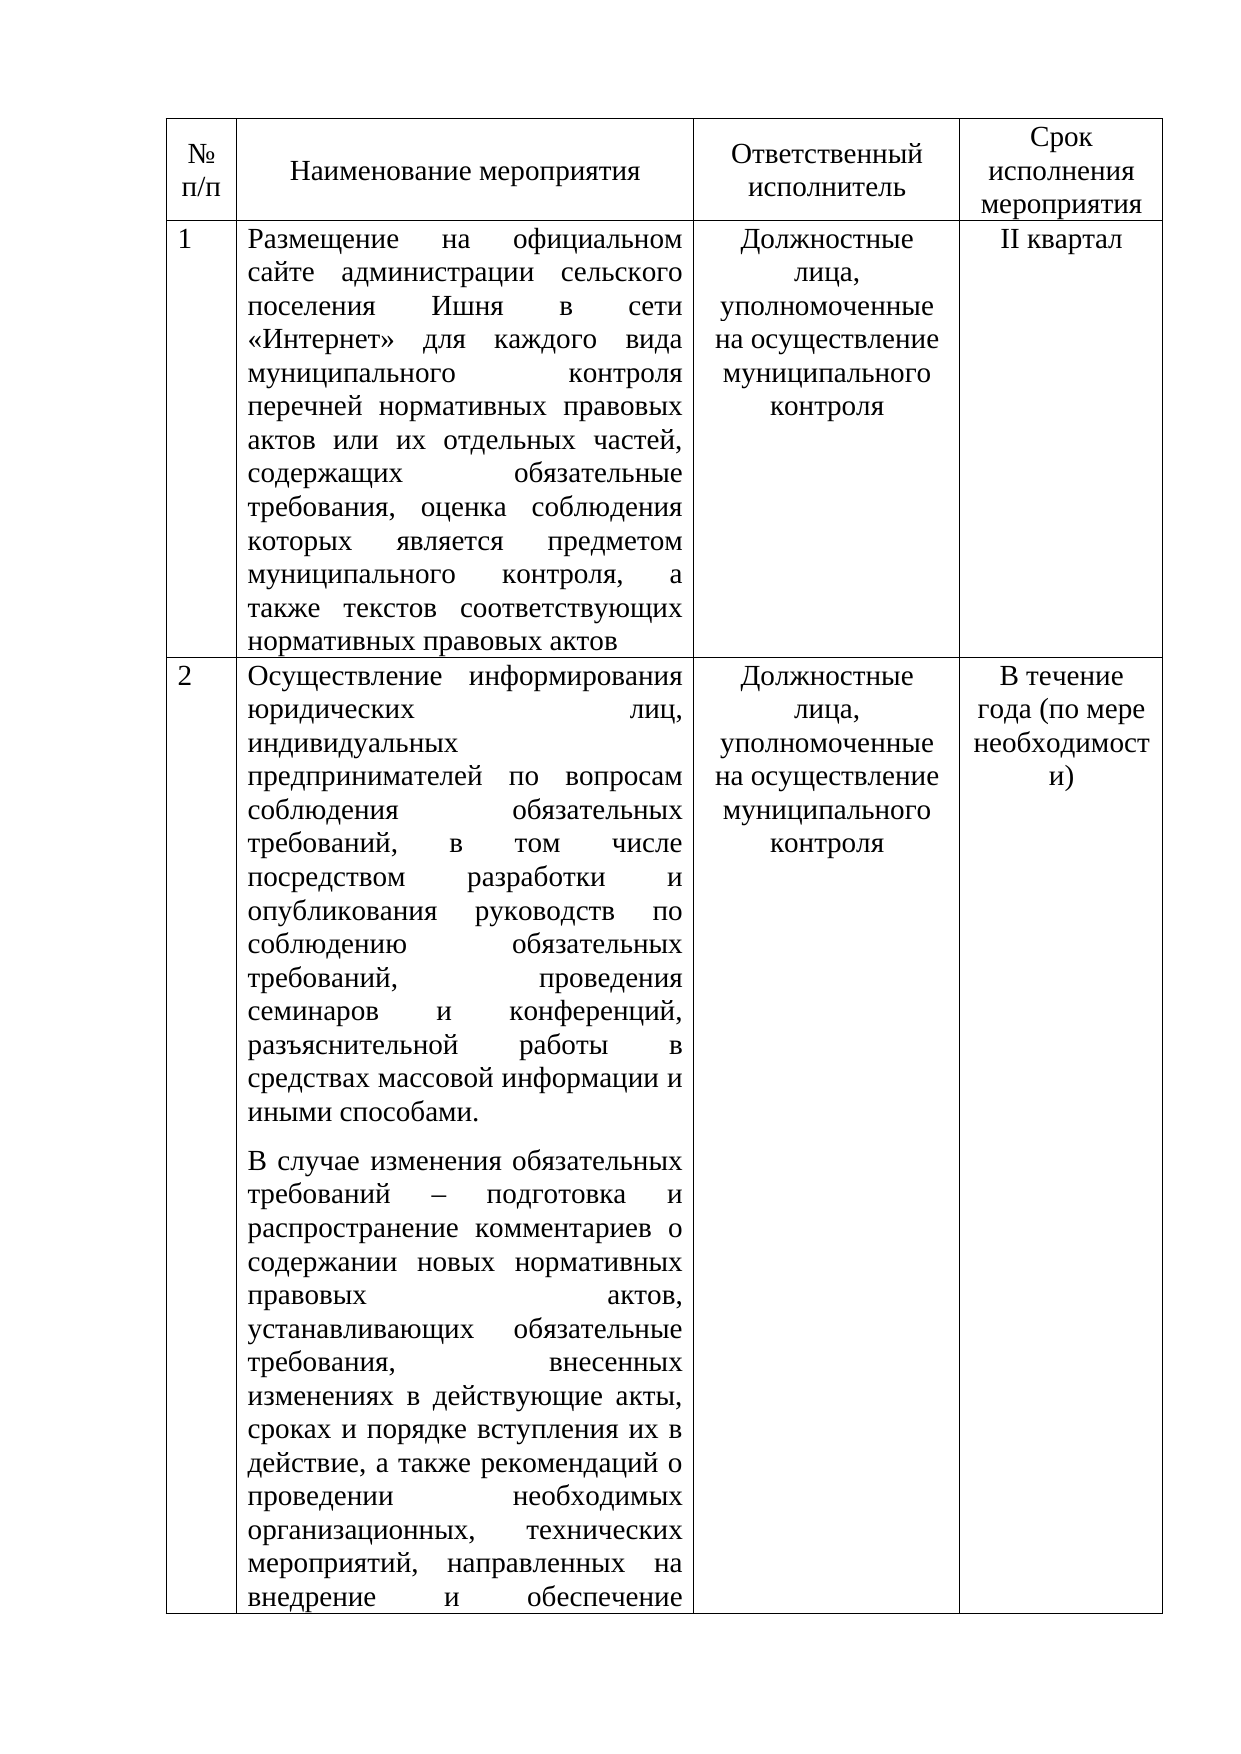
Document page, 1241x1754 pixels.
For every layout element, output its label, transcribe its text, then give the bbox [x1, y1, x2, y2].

table_cell 2 [167, 658, 236, 1613]
table_cell Должностные лица, уполномоченные на осуществление муниципального контроля [694, 221, 959, 657]
table_cell Размещение на официальном сайте администрации сельского поселения Ишня в сети «Интернет» для каждого вида муниципального контроля перечней нормативных правовых актов или их отдельных частей, содержащих обязательные требования, оценка соблюдения которых является предметом муниципального контроля, а также текстов соответствующих нормативных правовых актов [237, 221, 693, 657]
table_header Срок исполнения мероприятия [960, 119, 1162, 220]
table_header № п/п [167, 119, 236, 220]
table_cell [694, 658, 959, 1613]
table_cell 1 [167, 221, 236, 657]
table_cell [237, 658, 693, 1613]
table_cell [960, 658, 1162, 1613]
table_header Наименование мероприятия [237, 119, 693, 220]
table_cell II квартал [960, 221, 1162, 657]
table_header Ответственный исполнитель [694, 119, 959, 220]
